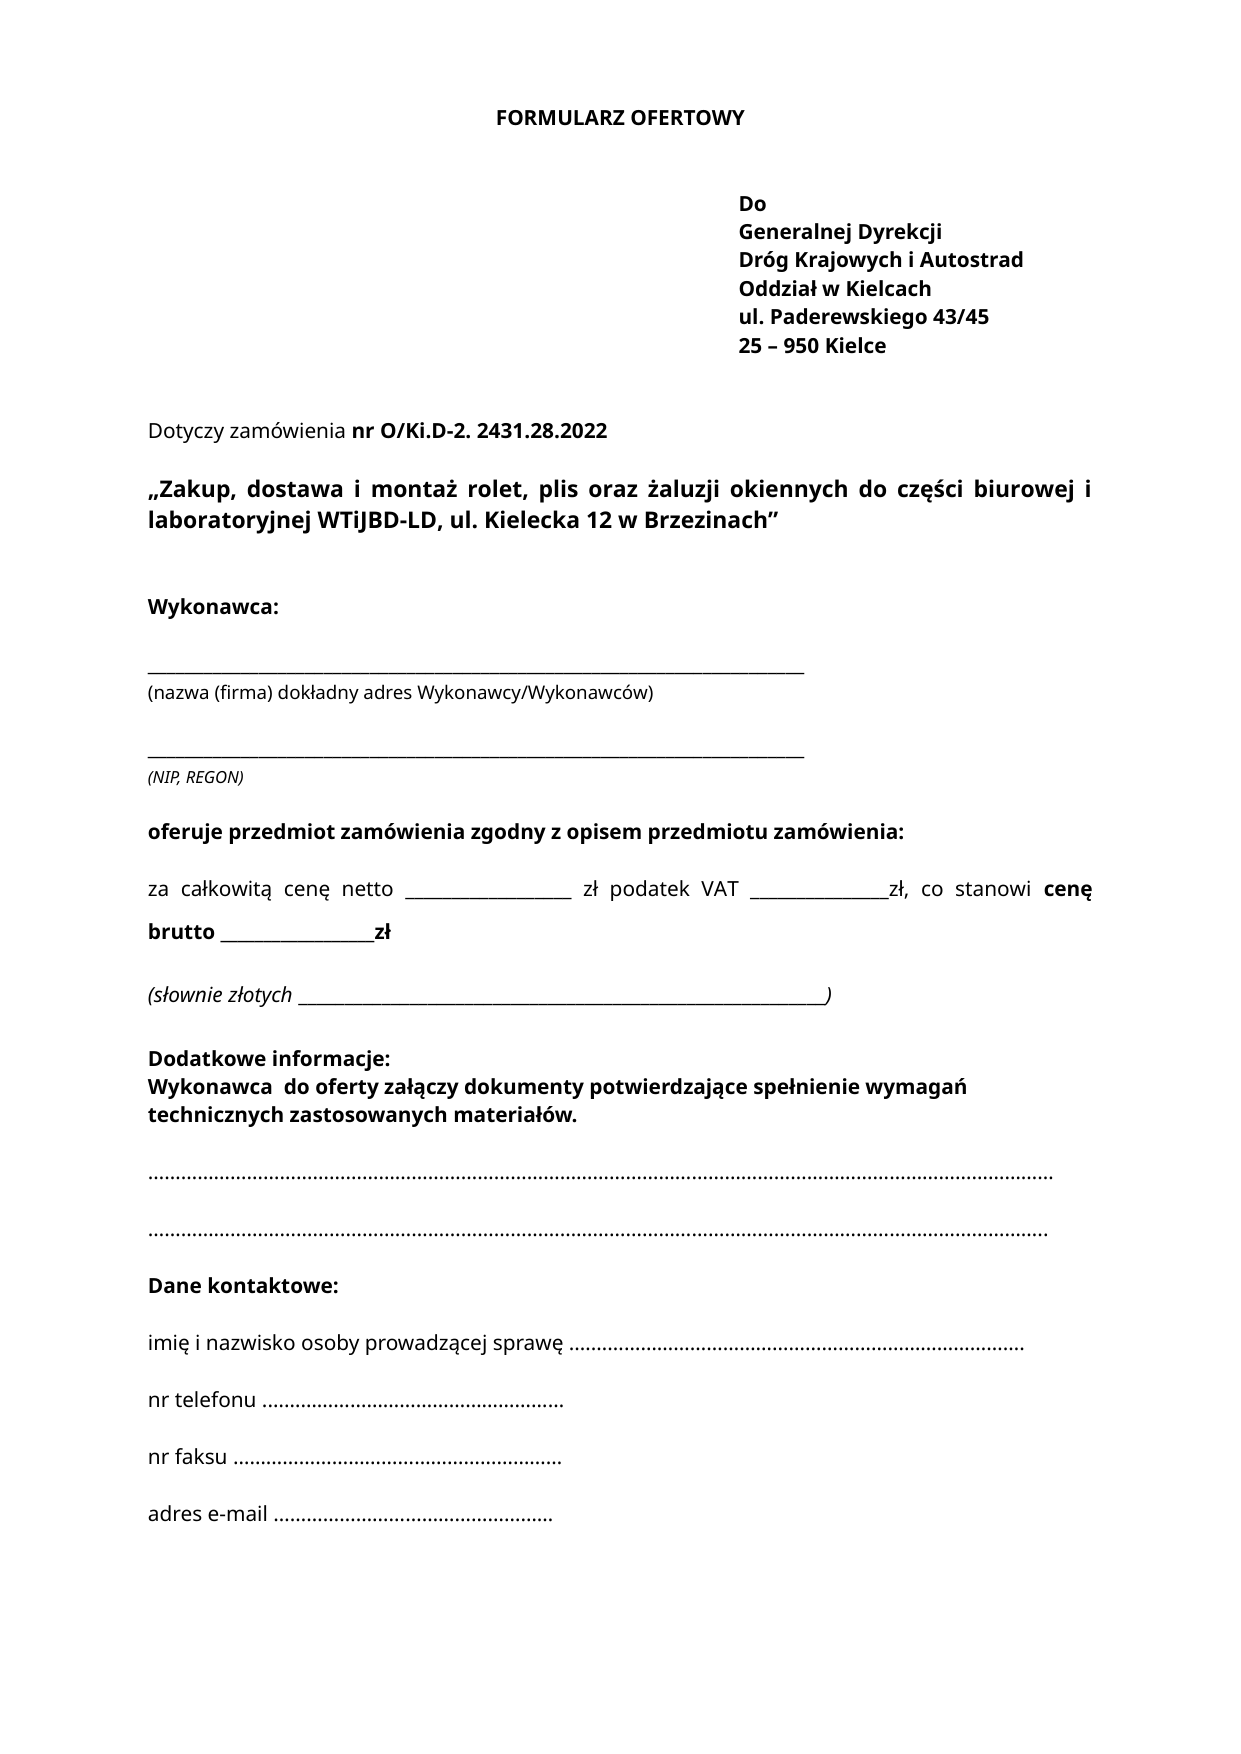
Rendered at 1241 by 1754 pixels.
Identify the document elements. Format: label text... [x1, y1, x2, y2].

text ……………………………………………………………………………………………………………………………………………….. [148, 1214, 1093, 1243]
text Do [738, 189, 1093, 217]
text Dróg Krajowych i Autostrad [738, 246, 1093, 274]
text oferuje przedmiot zamówienia zgodny z opisem przedmiotu zamówienia: [148, 817, 1093, 846]
text ul. Paderewskiego 43/45 [738, 302, 1093, 331]
text za całkowitą cenę netto __________________ zł podatek VAT _______________zł, co stanowi cenę brutto __________________zł [148, 874, 1093, 945]
text FORMULARZ OFERTOWY [148, 103, 1093, 132]
text nr faksu …………………………………………………… [148, 1442, 1093, 1470]
text Oddział w Kielcach [738, 274, 1093, 302]
text Wykonawca do oferty załączy dokumenty potwierdzające spełnienie wymagań technicznych zastosowanych materiałów. [148, 1072, 1093, 1129]
text 25 – 950 Kielce [738, 331, 1093, 359]
text „Zakup, dostawa i montaż rolet, plis oraz żaluzji okiennych do części biurowej i laboratoryjnej WTiJBD-LD, ul. Kielecka 12 w Brzezinach” [148, 473, 1093, 536]
text Generalnej Dyrekcji [738, 217, 1093, 246]
text imię i nazwisko osoby prowadzącej sprawę .………………………………………………………………………. [148, 1328, 1093, 1356]
text _______________________________________________________________________ [148, 733, 1093, 762]
text ………………………………………………………………………………………………………………………………………………… [148, 1157, 1093, 1186]
text Dodatkowe informacje: [148, 1044, 1093, 1072]
text Dane kontaktowe: [148, 1271, 1093, 1299]
text (nazwa (firma) dokładny adres Wykonawcy/Wykonawców) [148, 678, 1093, 705]
text Dotyczy zamówienia nr O/Ki.D-2. 2431.28.2022 [148, 416, 1093, 445]
text (słownie złotych _________________________________________________________) [148, 980, 1093, 1009]
text (NIP, REGON) [148, 762, 1093, 789]
text Wykonawca: [148, 592, 1093, 621]
text _______________________________________________________________________ [148, 649, 1093, 678]
text adres e-mail …………………………………………… [148, 1499, 1093, 1527]
text nr telefonu .……………………………………………… [148, 1385, 1093, 1413]
